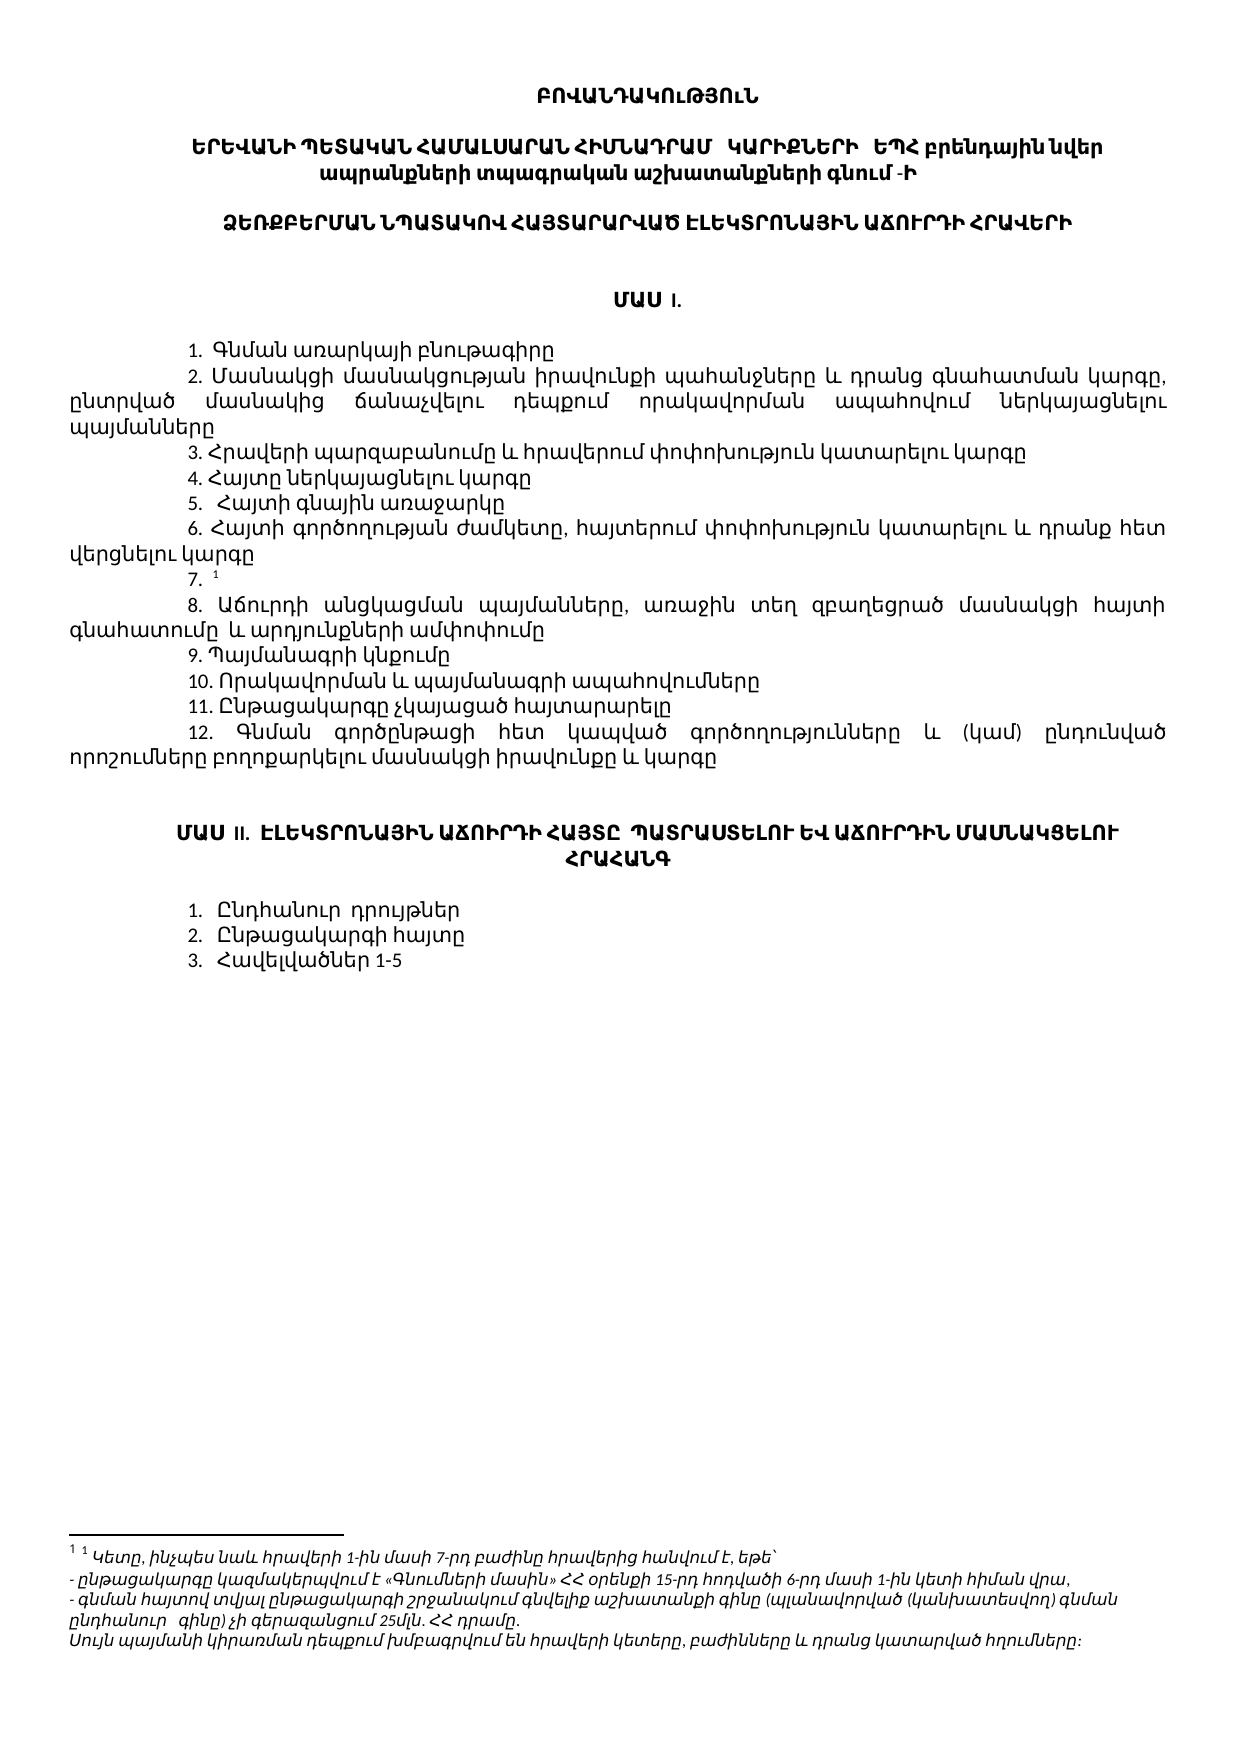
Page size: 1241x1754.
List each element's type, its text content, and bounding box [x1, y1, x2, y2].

text ԲՈՎԱՆԴԱԿՈւԹՅՈւՆ [69, 83, 1167, 109]
text ՄԱՍ II. ԷԼԵԿՏՐՈՆԱՅԻՆ ԱՃՈԻՐԴԻ ՀԱՅՏԸ ՊԱՏՐԱՍՏԵԼՈՒ ԵՎ ԱՃՈՒՐԴԻՆ ՄԱՍՆԱԿՑԵԼՈՒ ՀՐԱՀԱՆԳ [69, 821, 1167, 871]
text 3. Հրավերի պարզաբանումը և հրավերում փոփոխություն կատարելու կարգը [69, 439, 1167, 465]
text 2. Ընթացակարգի հայտը [69, 922, 1167, 948]
text 12. Գնման գործընթացի հետ կապված գործողությունները և (կամ) ընդունված որոշումները բողոքարկելու մասնակցի իրավունքը և կարգը [69, 719, 1167, 770]
text 9. Պայմանագրի կնքումը [69, 643, 1167, 668]
text ԵՐԵՎԱՆԻ ՊԵՏԱԿԱՆ ՀԱՄԱԼՍԱՐԱՆ ՀԻՄՆԱԴՐԱՄ ԿԱՐԻՔՆԵՐԻ ԵՊՀ բրենդային նվեր ապրանքների տպագրական աշխատանքների գնում -Ի [69, 134, 1167, 185]
text 1. Ընդհանուր դրույթներ [69, 897, 1167, 922]
text 2. Մասնակցի մասնակցության իրավունքի պահանջները և դրանց գնահատման կարգը, ընտրված մասնակից ճանաչվելու դեպքում որակավորման ապահովում ներկայացնելու պայմանները [69, 363, 1167, 439]
text 7. [69, 566, 1167, 592]
text 6. Հայտի գործողության ժամկետը, հայտերում փոփոխություն կատարելու և դրանք հետ վերցնելու կարգը [69, 516, 1167, 566]
text 1. Գնման առարկայի բնութագիրը [69, 338, 1167, 363]
text 5. Հայտի գնային առաջարկը [69, 490, 1167, 516]
text ՄԱՍ I. [69, 287, 1167, 312]
text 10. Որակավորման և պայմանագրի ապահովումները [69, 668, 1167, 693]
text 8. Աճուրդի անցկացման պայմանները, առաջին տեղ զբաղեցրած մասնակցի հայտի գնահատումը և արդյունքների ամփոփումը [69, 592, 1167, 643]
text 11. Ընթացակարգը չկայացած հայտարարելը [69, 693, 1167, 719]
text 4. Հայտը ներկայացնելու կարգը [69, 465, 1167, 490]
text 3. Հավելվածներ 1-5 [69, 948, 1167, 973]
text ՁԵՌՔԲԵՐՄԱՆ ՆՊԱՏԱԿՈՎ ՀԱՅՏԱՐԱՐՎԱԾ ԷԼԵԿՏՐՈՆԱՅԻՆ ԱՃՈՒՐԴԻ ՀՐԱՎԵՐԻ [69, 211, 1167, 236]
